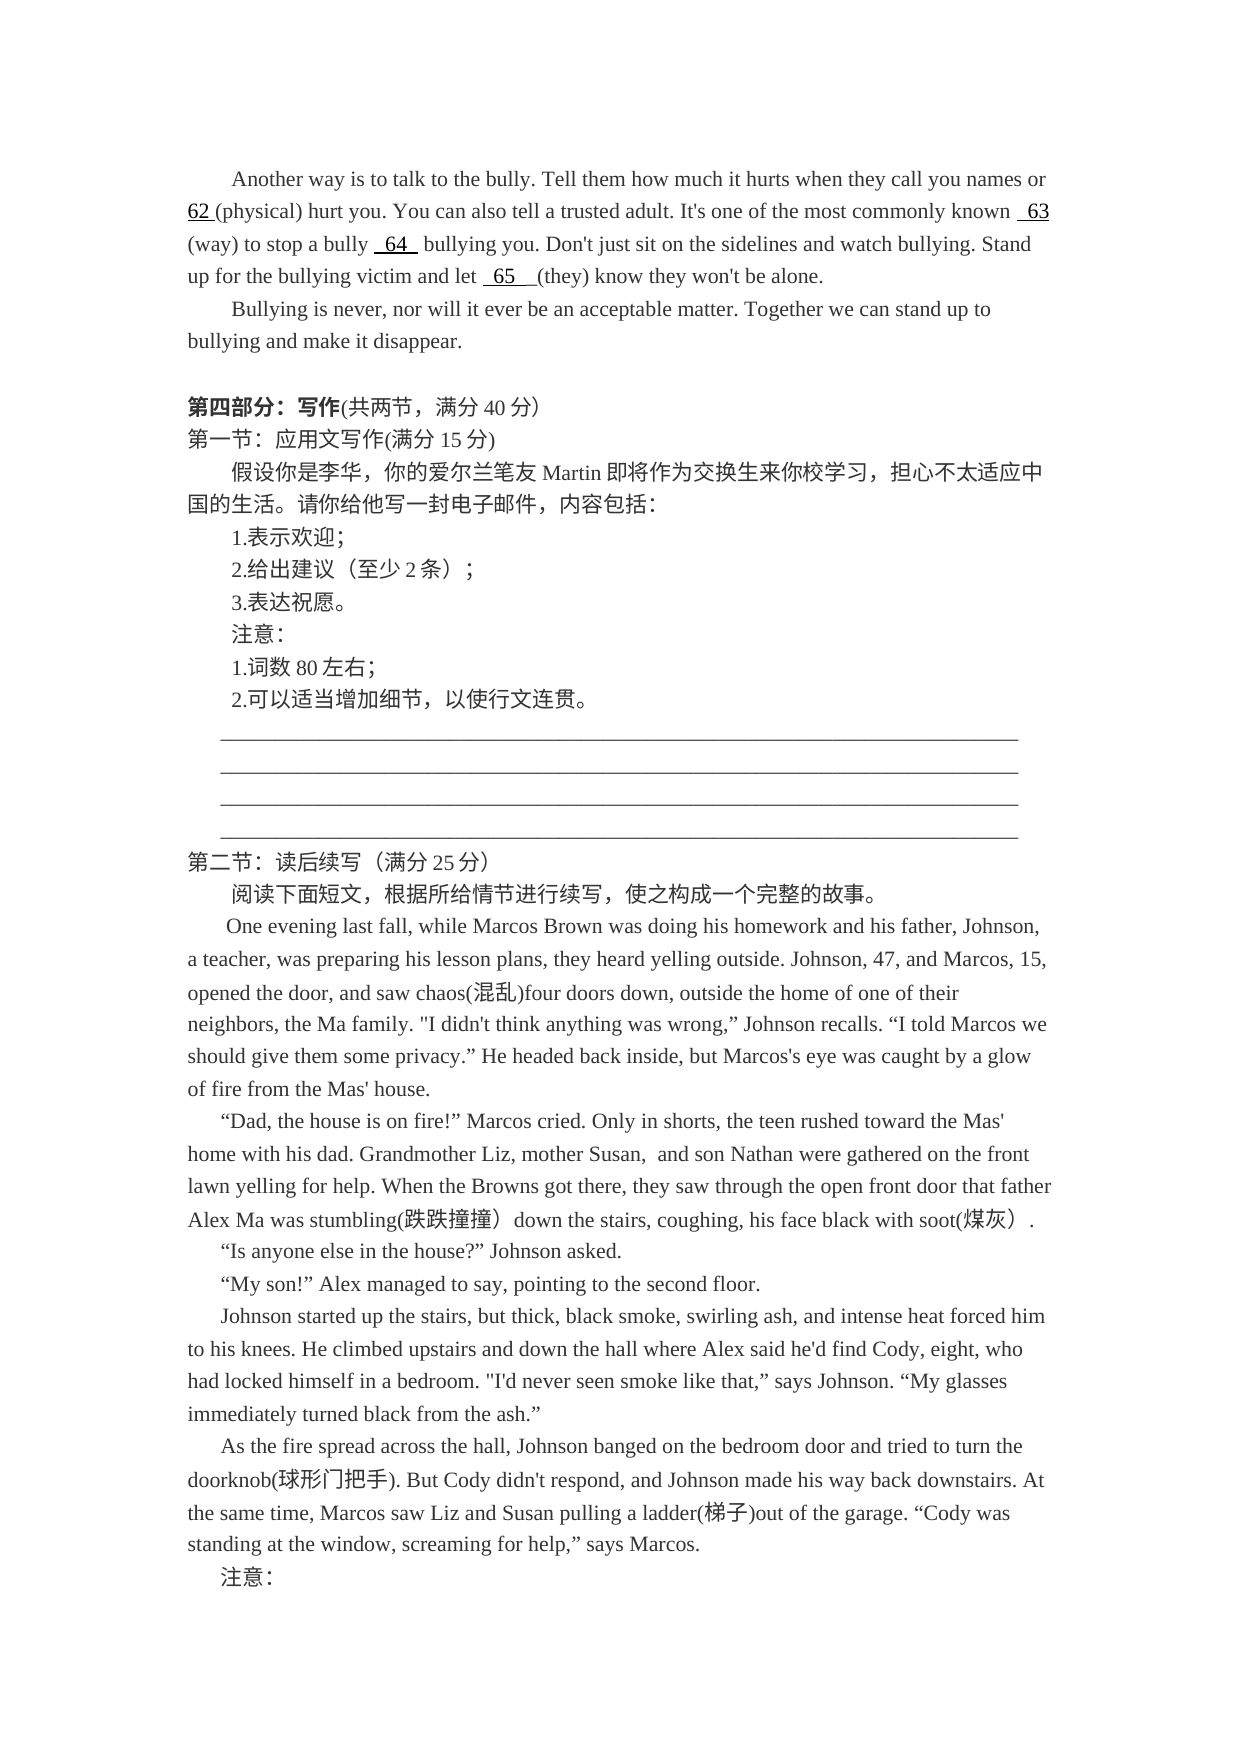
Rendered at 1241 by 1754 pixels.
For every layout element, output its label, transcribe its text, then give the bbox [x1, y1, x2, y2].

text 3.表达祝愿。 [187, 584, 1053, 617]
text 第二节：读后续写（满分25分） [187, 844, 1053, 877]
text 第四部分：写作(共两节，满分40分） [187, 389, 1053, 422]
text 2.可以适当增加细节，以使行文连贯。 [187, 682, 1053, 714]
text 注意： [187, 617, 1053, 649]
text 注意： [187, 1559, 1053, 1592]
text “Dad, the house is on fire!” Marcos cried. Only in shorts, the teen rushed toward the Mas' home with his dad. Grandmother Liz, mother Susan, and son Nathan were gathered on the front lawn yelling for help. When the Browns got there, they saw through the open front door that father Alex Ma was stumbling(跌跌撞撞）down the stairs, coughing, his face black with soot(煤灰）. [187, 1104, 1053, 1234]
text 2.给出建议（至少2条）； [187, 552, 1053, 584]
text Bullying is never, nor will it ever be an acceptable matter. Together we can stand up to bullying and make it disappear. [187, 292, 1053, 357]
text 阅读下面短文，根据所给情节进行续写，使之构成一个完整的故事。 [187, 877, 1053, 909]
text 1.词数80左右； [187, 649, 1053, 682]
text _________________________________________________________________________ [187, 714, 1053, 747]
text Another way is to talk to the bully. Tell them how much it hurts when they call you names or 62 (physical) hurt you. You can also tell a trusted adult. It's one of the most commonly known 63 (way) to stop a bully 64 bullying you. Don't just sit on the sidelines and watch bullying. Stand up for the bullying victim and let 65 _(they) know they won't be alone. [187, 162, 1053, 292]
text One evening last fall, while Marcos Brown was doing his homework and his father, Johnson, a teacher, was preparing his lesson plans, they heard yelling outside. Johnson, 47, and Marcos, 15, opened the door, and saw chaos(混乱)four doors down, outside the home of one of their neighbors, the Ma family. "I didn't think anything was wrong,” Johnson recalls. “I told Marcos we should give them some privacy.” He headed back inside, but Marcos's eye was caught by a glow of fire from the Mas' house. [187, 909, 1053, 1104]
text 假设你是李华，你的爱尔兰笔友Martin即将作为交换生来你校学习，担心不太适应中国的生活。请你给他写一封电子邮件，内容包括： [187, 454, 1053, 519]
text “Is anyone else in the house?” Johnson asked. [187, 1234, 1053, 1267]
text _________________________________________________________________________ [187, 779, 1053, 812]
text “My son!” Alex managed to say, pointing to the second floor. [187, 1267, 1053, 1299]
text 1.表示欢迎； [187, 519, 1053, 552]
text 第一节：应用文写作(满分15分) [187, 422, 1053, 454]
text Johnson started up the stairs, but thick, black smoke, swirling ash, and intense heat forced him to his knees. He climbed upstairs and down the hall where Alex said he'd find Cody, eight, who had locked himself in a bedroom. "I'd never seen smoke like that,” says Johnson. “My glasses immediately turned black from the ash.” [187, 1299, 1053, 1429]
text As the fire spread across the hall, Johnson banged on the bedroom door and tried to turn the doorknob(球形门把手). But Cody didn't respond, and Johnson made his way back downstairs. At the same time, Marcos saw Liz and Susan pulling a ladder(梯子)out of the garage. “Cody was standing at the window, screaming for help,” says Marcos. [187, 1429, 1053, 1559]
text _________________________________________________________________________ [187, 812, 1053, 844]
text _________________________________________________________________________ [187, 747, 1053, 779]
